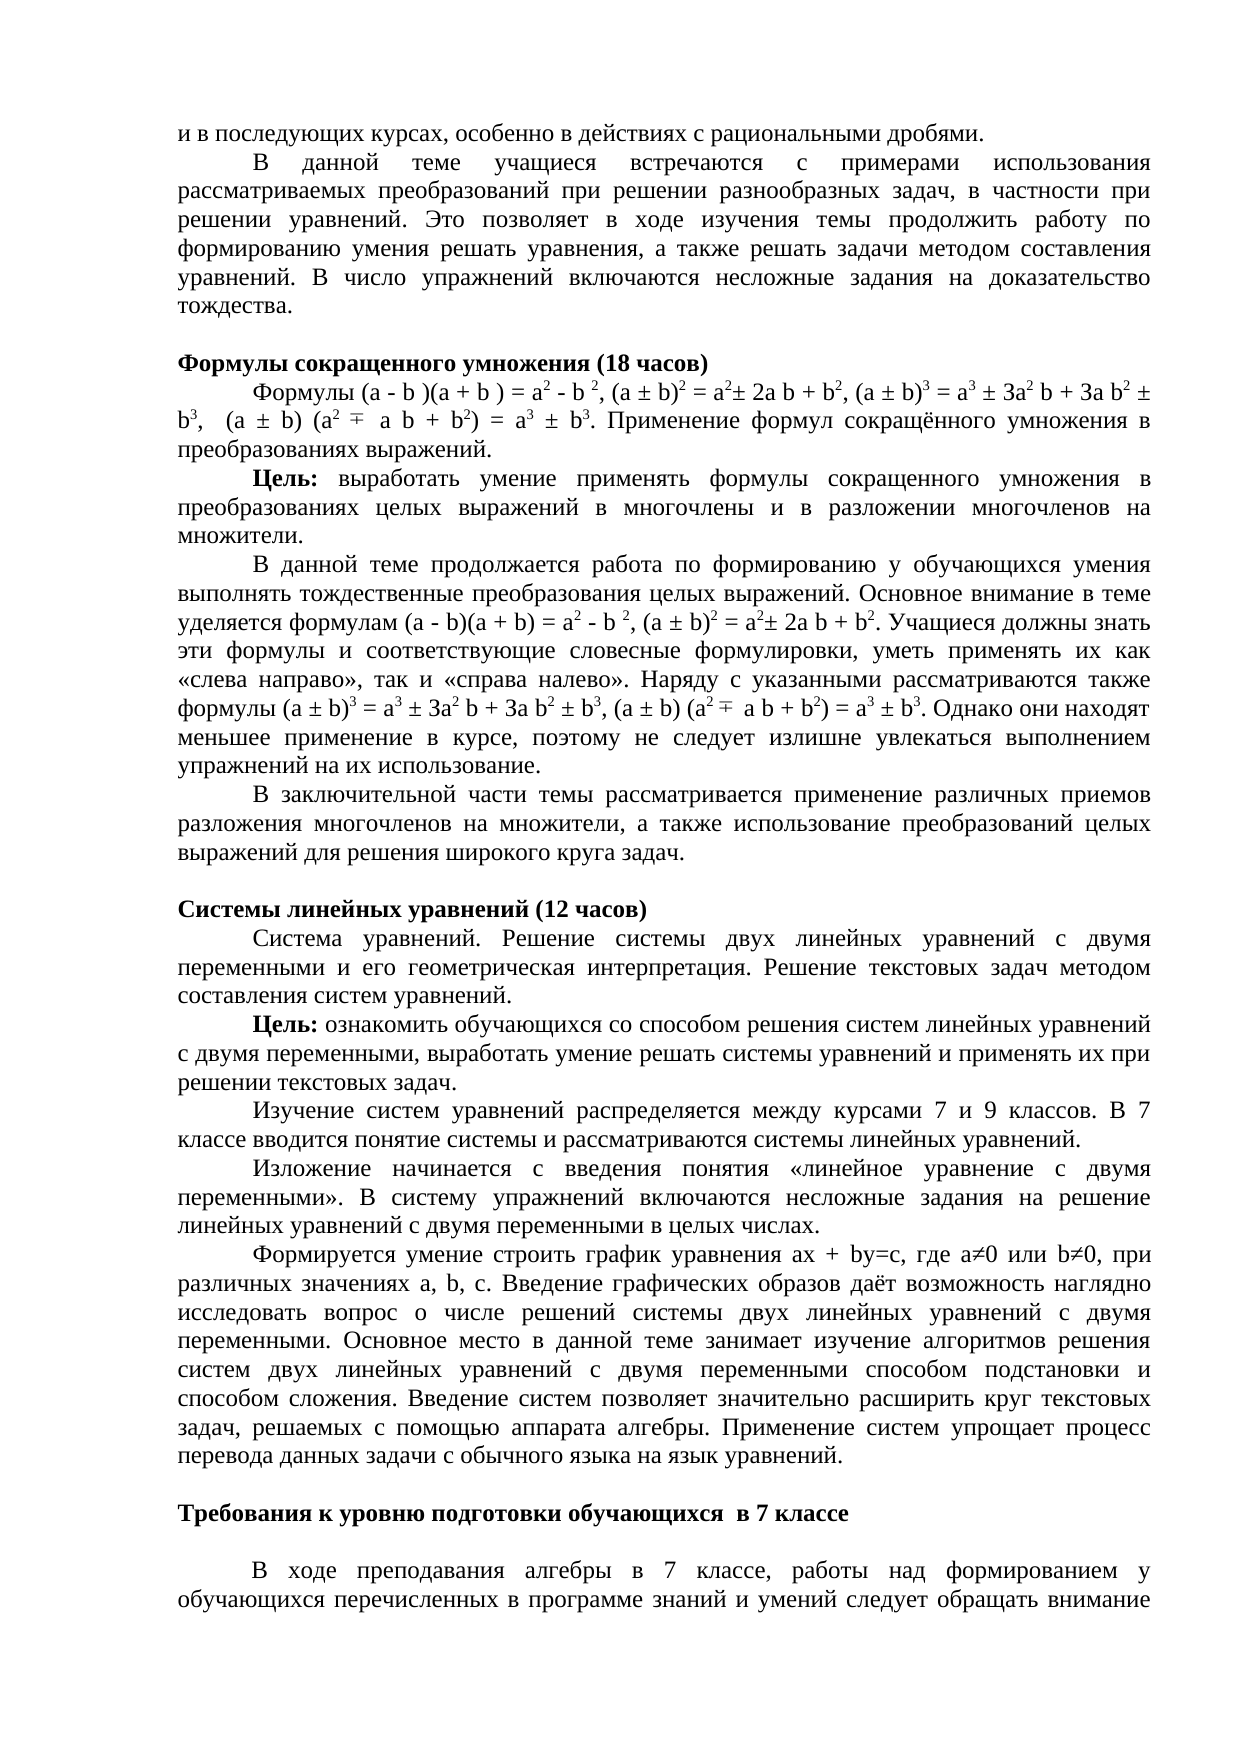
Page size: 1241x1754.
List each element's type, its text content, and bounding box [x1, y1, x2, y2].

text В заключительной части темы рассматривается применение различных приемов разложения многочленов на множители, а также использование преобразований целых выражений для решения широкого круга задач. [177, 779, 1152, 866]
text Изложение начинается с введения понятия «линейное уравнение с двумя переменными». В систему упражнений включаются несложные задания на решение линейных уравнений с двумя переменными в целых числах. [177, 1153, 1152, 1239]
text Системы линейных уравнений (12 часов) [177, 894, 1152, 923]
text Формируется умение строить график уравнения ах + bу=с, где а≠0 или b≠0, при различных значениях а, b, с. Введение графических образов даёт возможность наглядно исследовать вопрос о числе решений системы двух линейных уравнений с двумя переменными. Основное место в данной теме занимает изучение алгоритмов решения систем двух линейных уравнений с двумя переменными способом подстановки и способом сложения. Введение систем позволяет значительно расширить круг текстовых задач, решаемых с помощью аппарата алгебры. Применение систем упрощает процесс перевода данных задачи с обычного языка на язык уравнений. [177, 1239, 1152, 1469]
text В данной теме учащиеся встречаются с примерами использования рассматриваемых преобразований при решении разнообразных задач, в частности при решении уравнений. Это позволяет в ходе изучения темы продолжить работу по формированию умения решать уравнения, а также решать задачи методом составления уравнений. В число упражнений включаются несложные задания на доказательство тождества. [177, 147, 1152, 319]
text Цель: ознакомить обучающихся со способом решения систем линейных уравнений с двумя переменными, выработать умение решать системы уравнений и применять их при решении текстовых задач. [177, 1009, 1152, 1096]
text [177, 1556, 1152, 1613]
text Требования к уровню подготовки обучающихся в 7 классе [177, 1498, 1152, 1527]
text Формулы (а - b )(а + b ) = а2 - b 2, (а ± b)2 = а2± 2а b + b2, (а ± b)3 = а3 ± За2 b + За b2 ± b3, (а ± b) (а2 а b + b2) = а3 ± b3. Применение формул сокращённого умножения в преобразованиях выражений. [177, 377, 1152, 463]
text Система уравнений. Решение системы двух линейных уравнений с двумя переменными и его геометрическая интерпретация. Решение текстовых задач методом составления систем уравнений. [177, 923, 1152, 1009]
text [177, 118, 1152, 147]
text Изучение систем уравнений распределяется между курсами 7 и 9 классов. В 7 классе вводится понятие системы и рассматриваются системы линейных уравнений. [177, 1096, 1152, 1153]
text В данной теме продолжается работа по формированию у обучающихся умения выполнять тождественные преобразования целых выражений. Основное внимание в теме уделяется формулам (а - b)(а + b) = а2 - b 2, (а ± b)2 = а2± 2а b + b2. Учащиеся должны знать эти формулы и соответствующие словесные формулировки, уметь применять их как «слева направо», так и «справа налево». Наряду с указанными рассматриваются также формулы (а ± b)3 = а3 ± За2 b + За b2 ± b3, (а ± b) (а2 а b + b2) = а3 ± b3. Однако они находят меньшее применение в курсе, поэтому не следует излишне увлекаться выполнением упражнений на их использование. [177, 549, 1152, 779]
text Формулы сокращенного умножения (18 часов) [177, 348, 1152, 377]
text Цель: выработать умение применять формулы сокращенного умножения в преобразованиях целых выражений в многочлены и в разложении многочленов на множители. [177, 463, 1152, 549]
